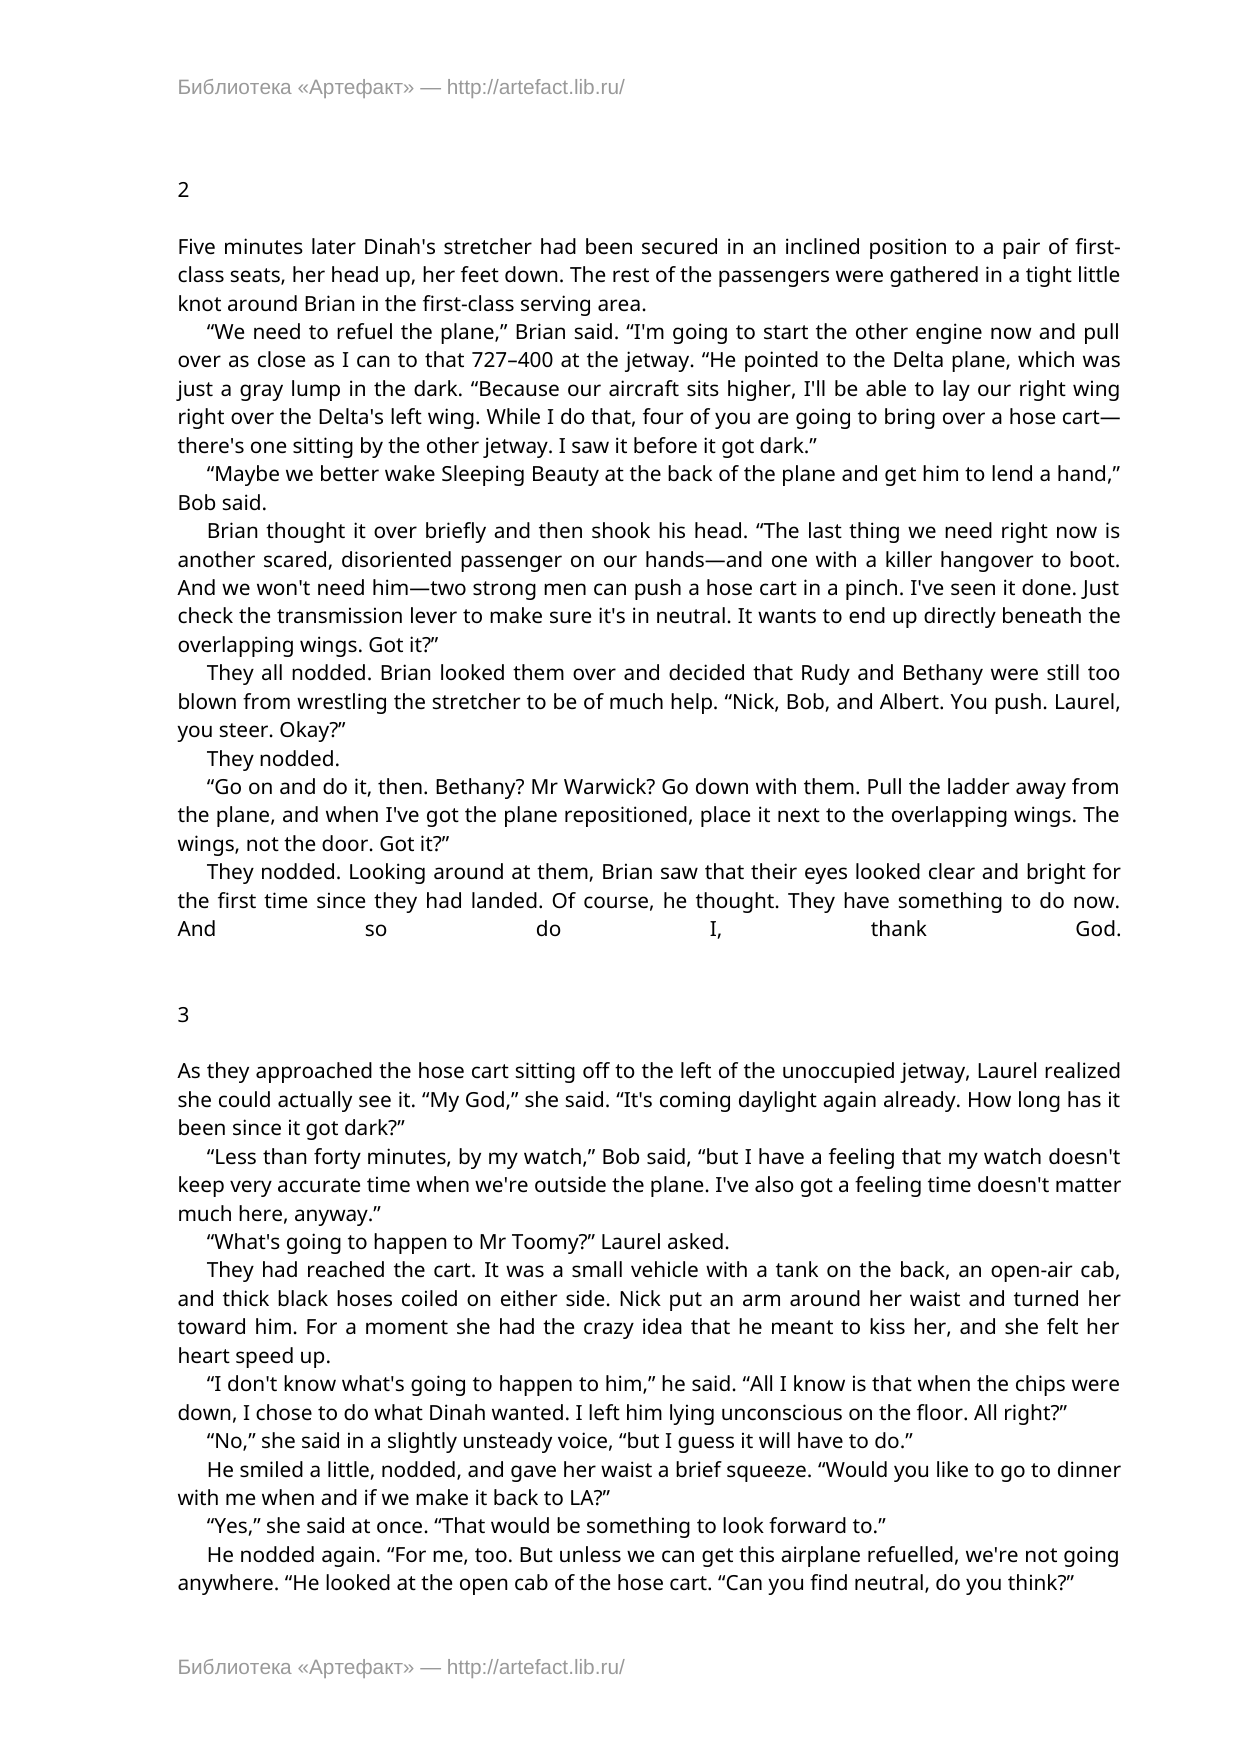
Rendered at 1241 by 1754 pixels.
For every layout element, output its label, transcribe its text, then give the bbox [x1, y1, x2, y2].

text Brian thought it over briefly and then shook his head. “The last thing we need right now is another scared, disoriented passenger on our hands—and one with a killer hangover to boot. And we won't need him—two strong men can push a hose cart in a pinch. I've seen it done. Just check the transmission lever to make sure it's in neutral. It wants to end up directly beneath the overlapping wings. Got it?” [177, 516, 1122, 658]
text “Yes,” she said at once. “That would be something to look forward to.” [177, 1512, 1122, 1540]
text “No,” she said in a slightly unsteady voice, “but I guess it will have to do.” [177, 1426, 1122, 1455]
text “Maybe we better wake Sleeping Beauty at the back of the plane and get him to lend a hand,” Bob said. [177, 459, 1122, 516]
text He nodded again. “For me, too. But unless we can get this airplane refuelled, we're not going anywhere. “He looked at the open cab of the hose cart. “Can you find neutral, do you think?” [177, 1540, 1122, 1597]
text They nodded. [177, 744, 1122, 772]
text They all nodded. Brian looked them over and decided that Rudy and Bethany were still too blown from wrestling the stretcher to be of much help. “Nick, Bob, and Albert. You push. Laurel, you steer. Okay?” [177, 658, 1122, 744]
text “I don't know what's going to happen to him,” he said. “All I know is that when the chips were down, I chose to do what Dinah wanted. I left him lying unconscious on the floor. All right?” [177, 1369, 1122, 1426]
text They had reached the cart. It was a small vehicle with a tank on the back, an open-air cab, and thick black hoses coiled on either side. Nick put an arm around her waist and turned her toward him. For a moment she had the crazy idea that he meant to kiss her, and she felt her heart speed up. [177, 1256, 1122, 1369]
text “Go on and do it, then. Bethany? Mr Warwick? Go down with them. Pull the ladder away from the plane, and when I've got the plane repositioned, place it next to the overlapping wings. The wings, not the door. Got it?” [177, 772, 1122, 857]
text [177, 118, 1122, 317]
text They nodded. Looking around at them, Brian saw that their eyes looked clear and bright for the first time since they had landed. Of course, he thought. They have something to do now. And so do I, thank God. 3 As they approached the hose cart sitting off to the left of the unoccupied jetway, Laurel realized she could actually see it. “My God,” she said. “It's coming daylight again already. How long has it been since it got dark?” [177, 857, 1122, 1142]
text “We need to refuel the plane,” Brian said. “I'm going to start the other engine now and pull over as close as I can to that 727–400 at the jetway. “He pointed to the Delta plane, which was just a gray lump in the dark. “Because our aircraft sits higher, I'll be able to lay our right wing right over the Delta's left wing. While I do that, four of you are going to bring over a hose cart—there's one sitting by the other jetway. I saw it before it got dark.” [177, 317, 1122, 459]
text “Less than forty minutes, by my watch,” Bob said, “but I have a feeling that my watch doesn't keep very accurate time when we're outside the plane. I've also got a feeling time doesn't matter much here, anyway.” [177, 1142, 1122, 1227]
text He smiled a little, nodded, and gave her waist a brief squeeze. “Would you like to go to dinner with me when and if we make it back to LA?” [177, 1455, 1122, 1512]
text “What's going to happen to Mr Toomy?” Laurel asked. [177, 1227, 1122, 1256]
